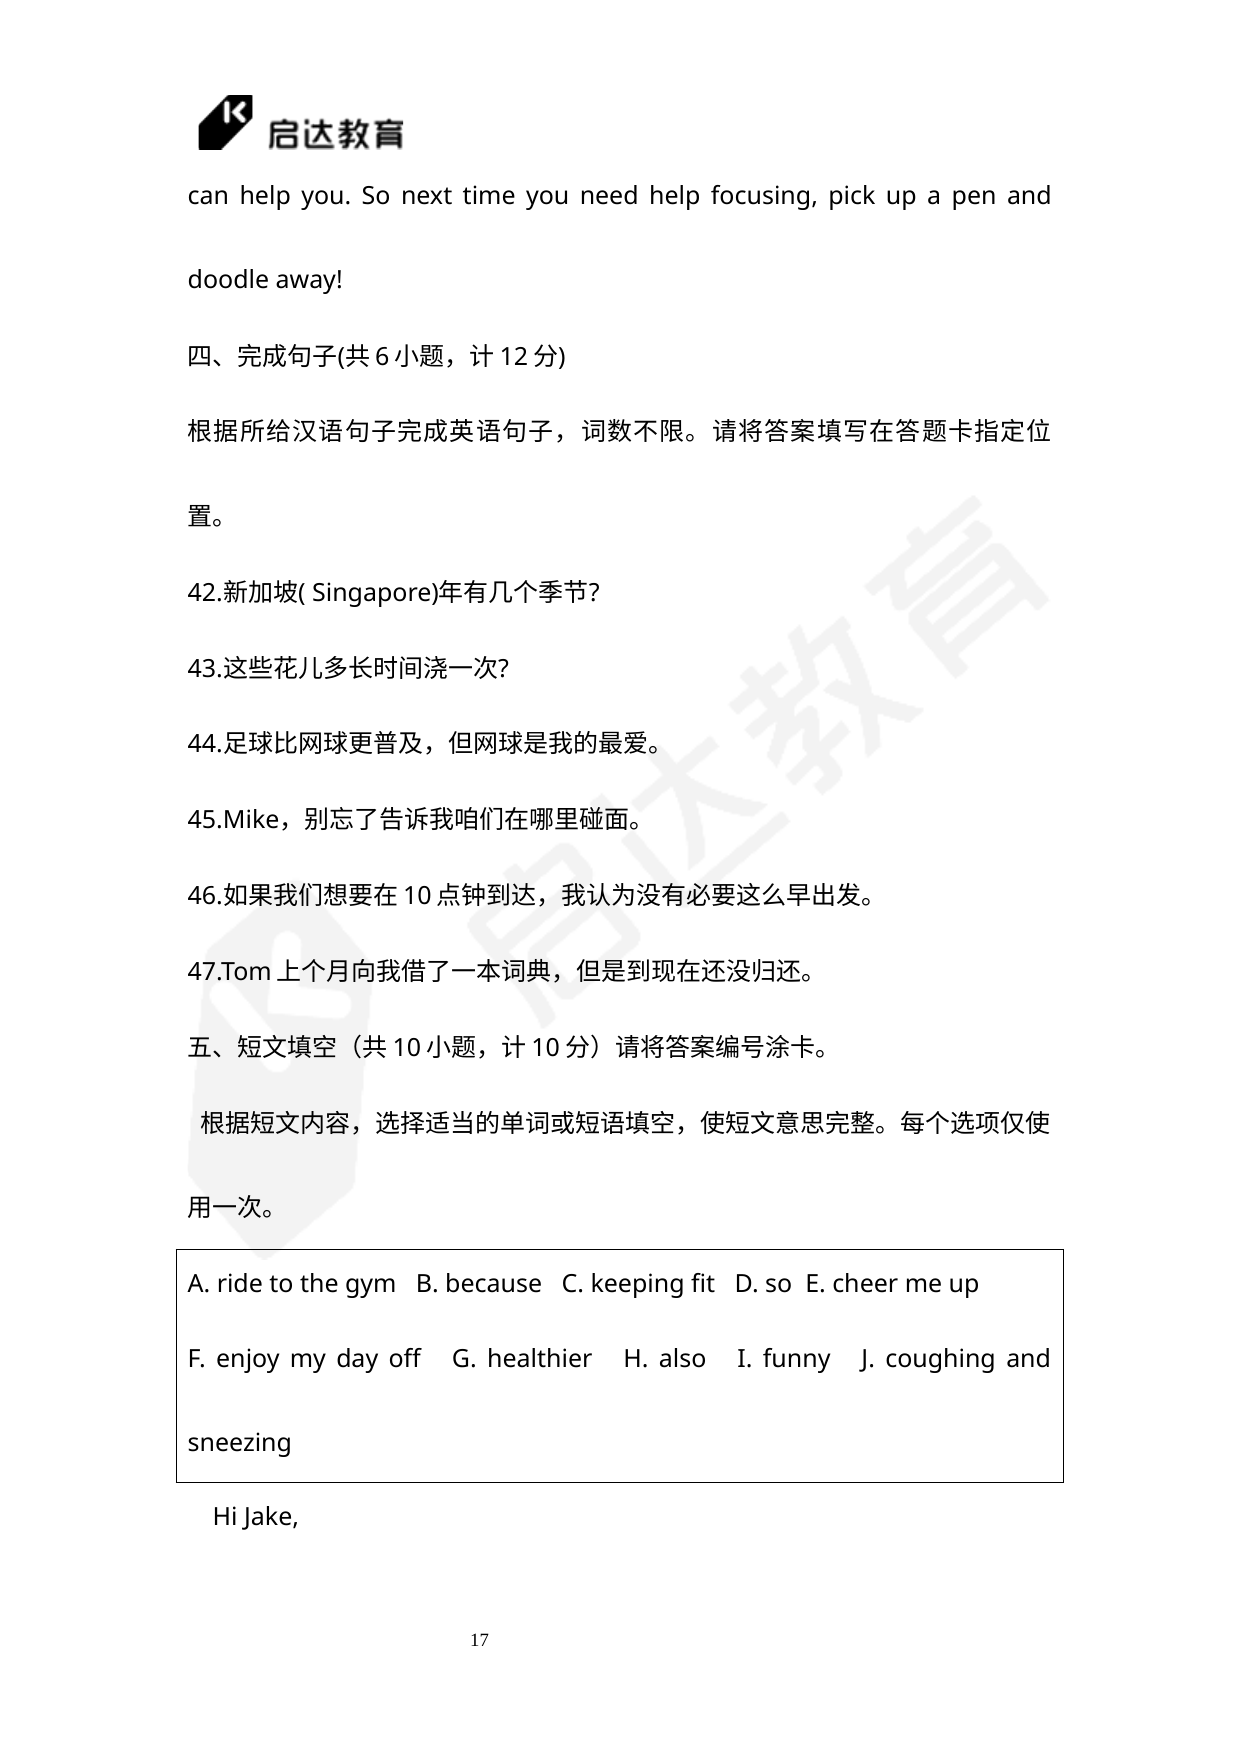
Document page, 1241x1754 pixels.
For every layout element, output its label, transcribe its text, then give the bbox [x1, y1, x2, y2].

text 44.足球比网球更普及，但网球是我的最爱。 [187, 709, 1053, 774]
text 47.Tom上个月向我借了一本词典，但是到现在还没归还。 [187, 937, 1053, 1002]
text 四、完成句子(共6小题，计12分) [187, 322, 1053, 387]
text 根据所给汉语句子完成英语句子，词数不限。请将答案填写在答题卡指定位置。 [187, 397, 1053, 547]
text 根据短文内容，选择适当的单词或短语填空，使短文意思完整。每个选项仅使用一次。 [187, 1089, 1053, 1238]
text 五、短文填空（共10小题，计10分）请将答案编号涂卡。 [187, 1013, 1053, 1078]
picture [198, 95, 404, 150]
text 46.如果我们想要在10点钟到达，我认为没有必要这么早出发。 [187, 861, 1053, 926]
text 42.新加坡( Singapore)年有几个季节? [187, 558, 1053, 623]
text Hi Jake, [187, 1483, 1053, 1548]
table_header A. ride to the gym B. because C. keeping fit D. so E. cheer me up F. enjoy my day off G. healthier H. also I. funny J. coughing and sneezing [177, 1250, 1063, 1482]
text 45.Mike，别忘了告诉我咱们在哪里碰面。 [187, 785, 1053, 850]
text 43.这些花儿多长时间浇一次? [187, 634, 1053, 699]
